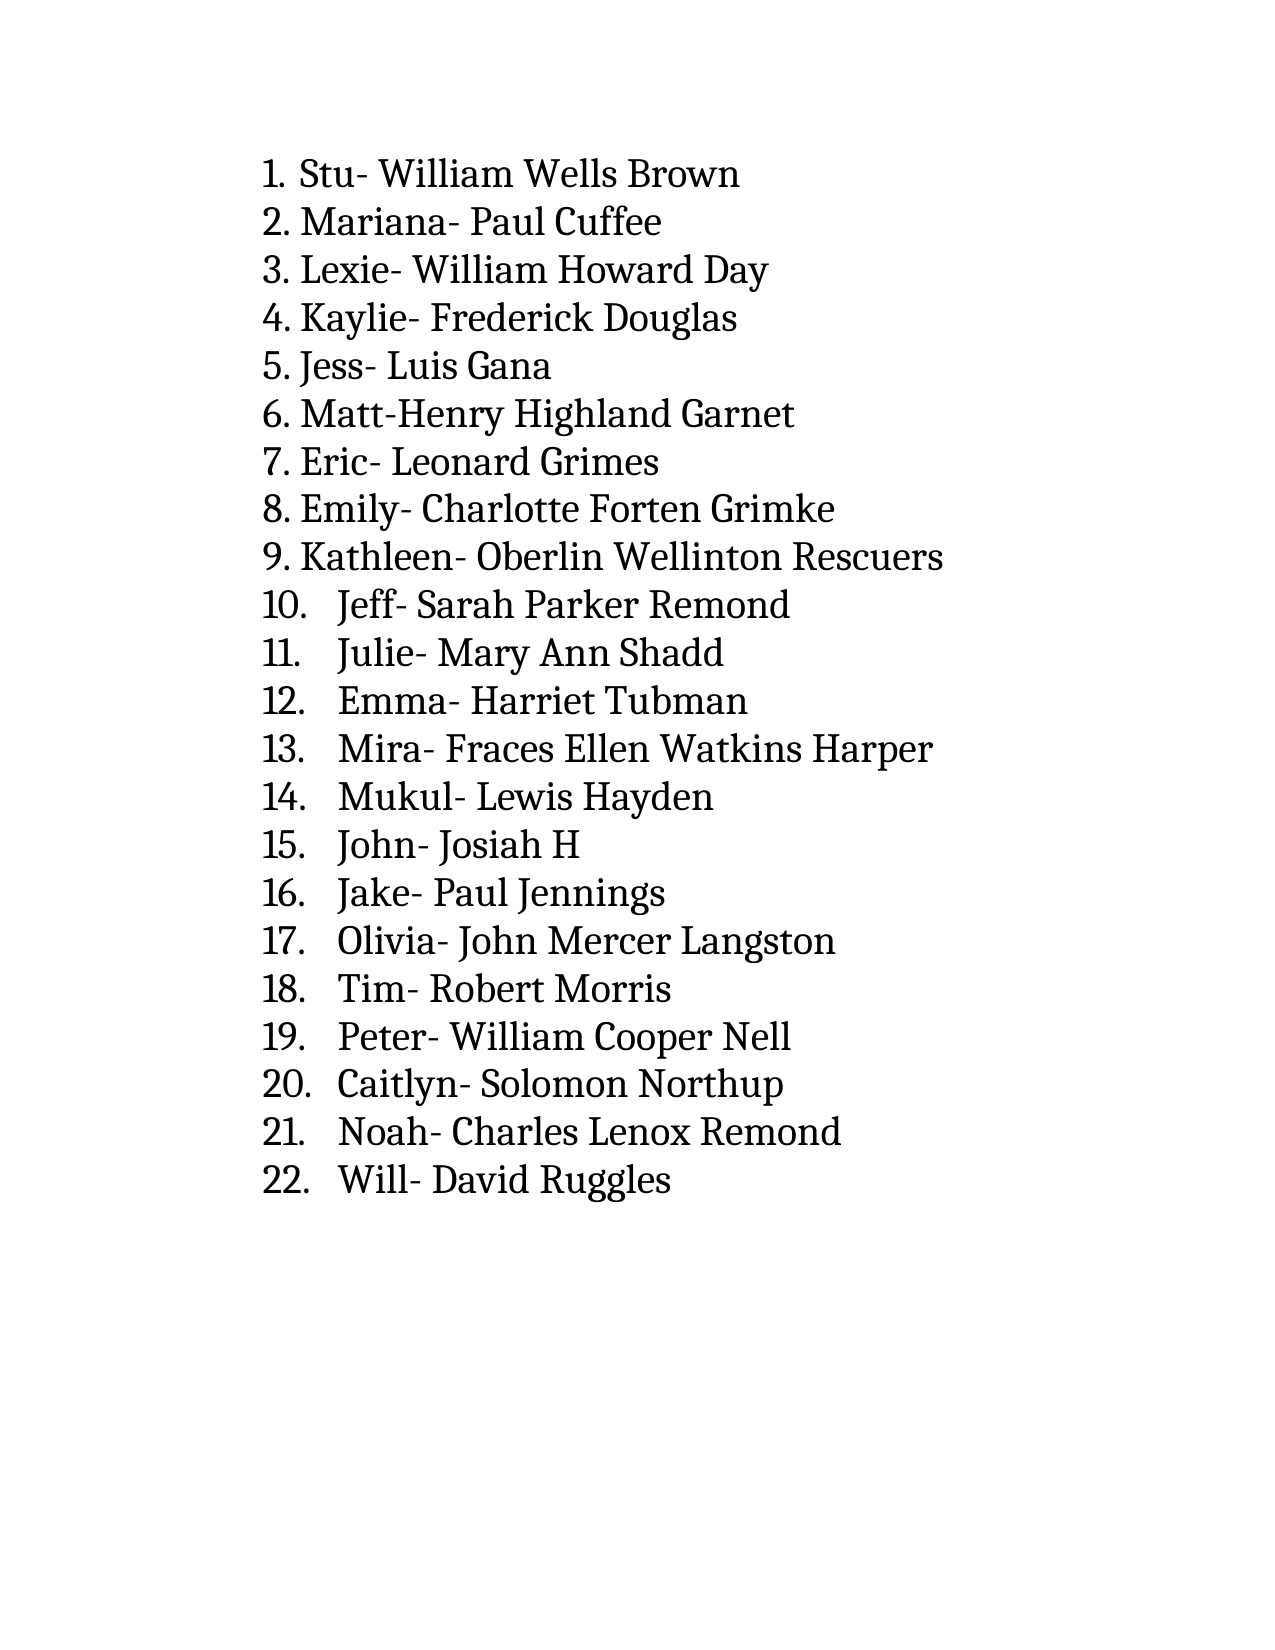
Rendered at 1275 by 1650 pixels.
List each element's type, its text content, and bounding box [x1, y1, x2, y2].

list Stu- William Wells Brown [262, 150, 1087, 198]
list Olivia- John Mercer Langston [262, 917, 1087, 964]
list Peter- William Cooper Nell [262, 1012, 1087, 1060]
list Jess- Luis Gana [262, 342, 1087, 389]
list Matt-Henry Highland Garnet [262, 389, 1087, 437]
list Tim- Robert Morris [262, 964, 1087, 1012]
list Will- David Ruggles [262, 1156, 1087, 1204]
list Emma- Harriet Tubman [262, 677, 1087, 725]
list Jake- Paul Jennings [262, 869, 1087, 917]
list Mukul- Lewis Hayden [262, 773, 1087, 821]
list Mariana- Paul Cuffee [262, 198, 1087, 246]
list Jeff- Sarah Parker Remond [262, 581, 1087, 629]
list Eric- Leonard Grimes [262, 437, 1087, 485]
list Mira- Fraces Ellen Watkins Harper [262, 725, 1087, 773]
list Kaylie- Frederick Douglas [262, 294, 1087, 342]
list Noah- Charles Lenox Remond [262, 1108, 1087, 1156]
list Kathleen- Oberlin Wellinton Rescuers [262, 533, 1087, 581]
list Lexie- William Howard Day [262, 246, 1087, 294]
list Julie- Mary Ann Shadd [262, 629, 1087, 677]
list John- Josiah H [262, 821, 1087, 869]
list Emily- Charlotte Forten Grimke [262, 485, 1087, 533]
list Caitlyn- Solomon Northup [262, 1060, 1087, 1108]
